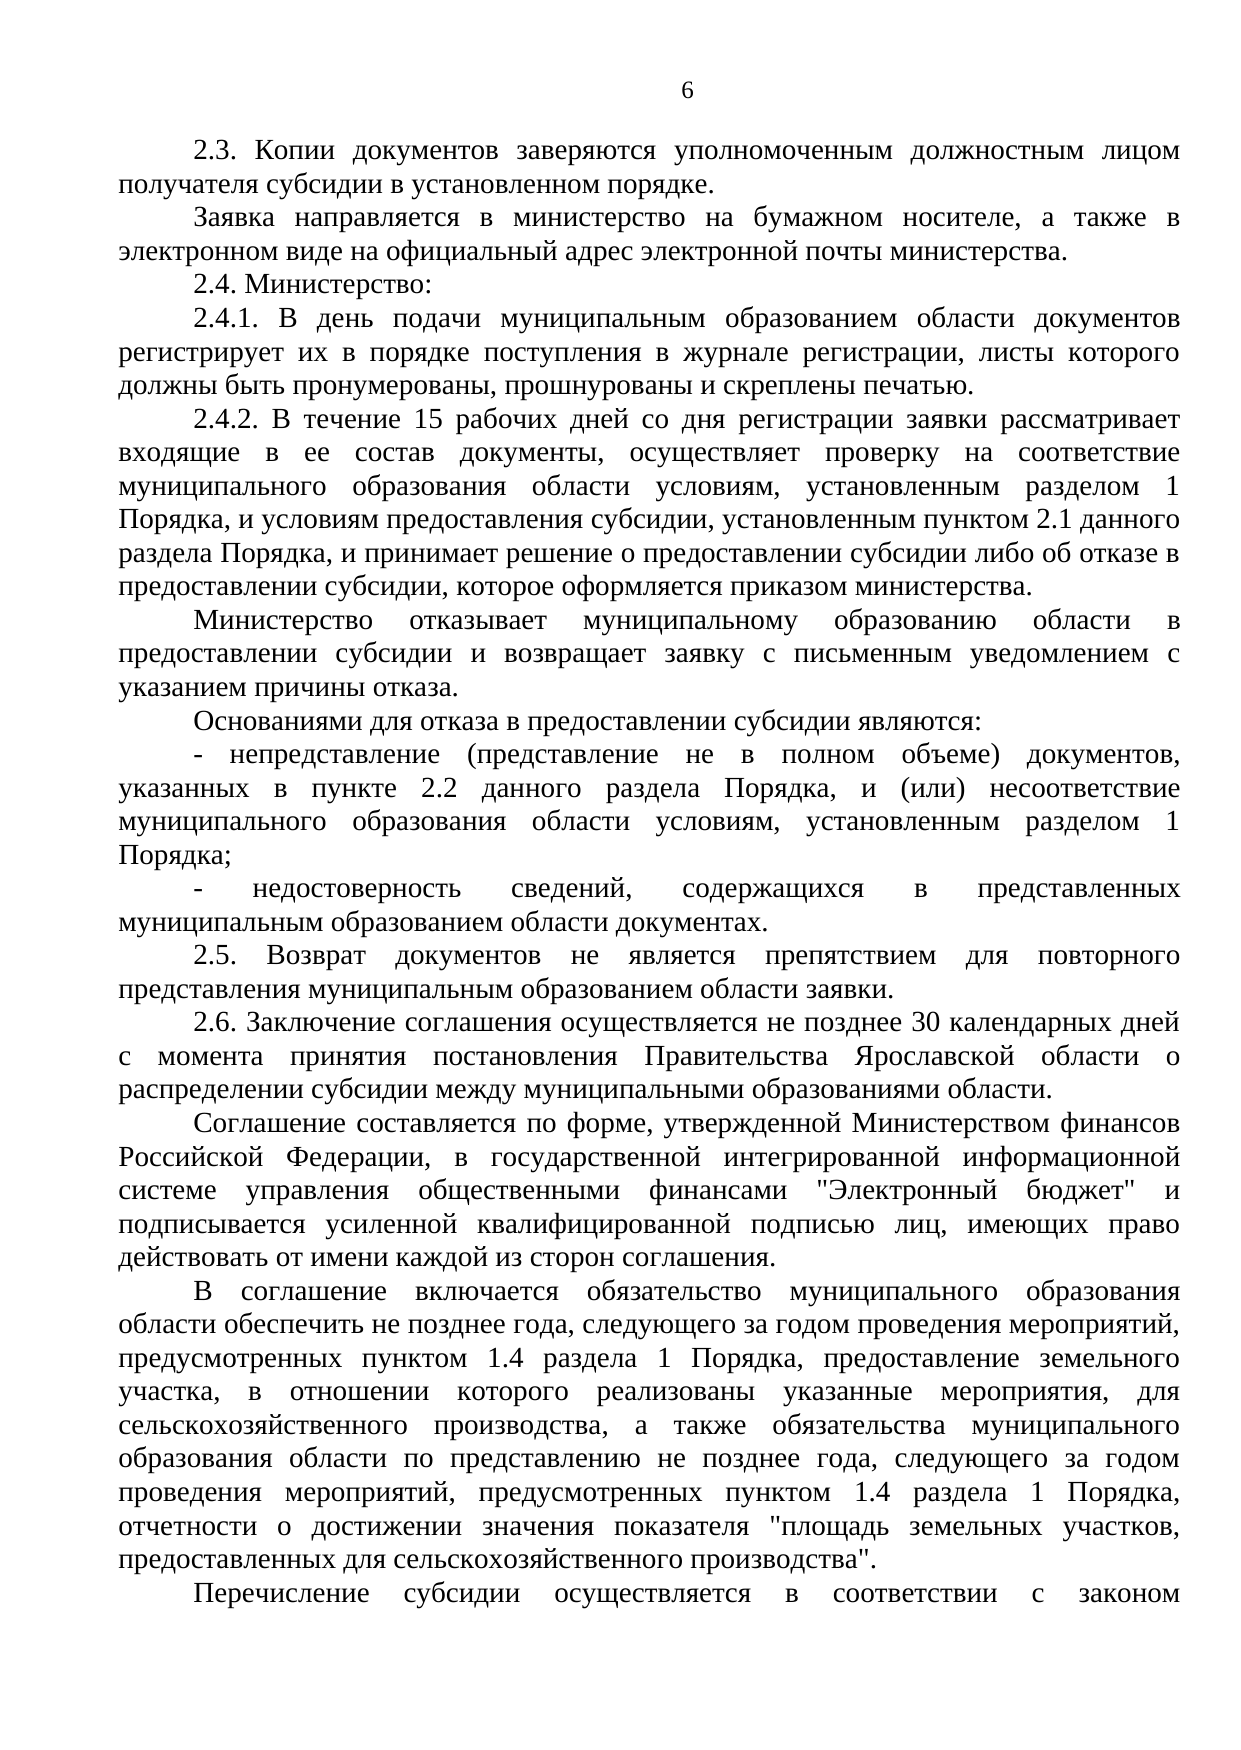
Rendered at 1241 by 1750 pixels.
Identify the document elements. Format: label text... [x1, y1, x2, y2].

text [118, 1575, 1181, 1608]
text 2.4.2. В течение 15 рабочих дней со дня регистрации заявки рассматривает входящие в ее состав документы, осуществляет проверку на соответствие муниципального образования области условиям, установленным разделом 1 Порядка, и условиям предоставления субсидии, установленным пунктом 2.1 данного раздела Порядка, и принимает решение о предоставлении субсидии либо об отказе в предоставлении субсидии, которое оформляется приказом министерства. [118, 401, 1181, 602]
text 2.4.1. В день подачи муниципальным образованием области документов регистрирует их в порядке поступления в журнале регистрации, листы которого должны быть пронумерованы, прошнурованы и скреплены печатью. [118, 300, 1181, 401]
text Заявка направляется в министерство на бумажном носителе, а также в электронном виде на официальный адрес электронной почты министерства. [118, 199, 1181, 267]
text Основаниями для отказа в предоставлении субсидии являются: [118, 703, 1181, 736]
text 2.3. Копии документов заверяются уполномоченным должностным лицом получателя субсидии в установленном порядке. [118, 132, 1181, 199]
text В соглашение включается обязательство муниципального образования области обеспечить не позднее года, следующего за годом проведения мероприятий, предусмотренных пунктом 1.4 раздела 1 Порядка, предоставление земельного участка, в отношении которого реализованы указанные мероприятия, для сельскохозяйственного производства, а также обязательства муниципального образования области по представлению не позднее года, следующего за годом проведения мероприятий, предусмотренных пунктом 1.4 раздела 1 Порядка, отчетности о достижении значения показателя "площадь земельных участков, предоставленных для сельскохозяйственного производства". [118, 1273, 1181, 1575]
text - непредставление (представление не в полном объеме) документов, указанных в пункте 2.2 данного раздела Порядка, и (или) несоответствие муниципального образования области условиям, установленным разделом 1 Порядка; [118, 736, 1181, 870]
text 2.6. Заключение соглашения осуществляется не позднее 30 календарных дней с момента принятия постановления Правительства Ярославской области о распределении субсидии между муниципальными образованиями области. [118, 1004, 1181, 1105]
text 2.5. Возврат документов не является препятствием для повторного представления муниципальным образованием области заявки. [118, 937, 1181, 1004]
text Соглашение составляется по форме, утвержденной Министерством финансов Российской Федерации, в государственной интегрированной информационной системе управления общественными финансами "Электронный бюджет" и подписывается усиленной квалифицированной подписью лиц, имеющих право действовать от имени каждой из сторон соглашения. [118, 1105, 1181, 1273]
text Министерство отказывает муниципальному образованию области в предоставлении субсидии и возвращает заявку с письменным уведомлением с указанием причины отказа. [118, 602, 1181, 703]
text 2.4. Министерство: [118, 267, 1181, 300]
text - недостоверность сведений, содержащихся в представленных муниципальным образованием области документах. [118, 870, 1181, 937]
